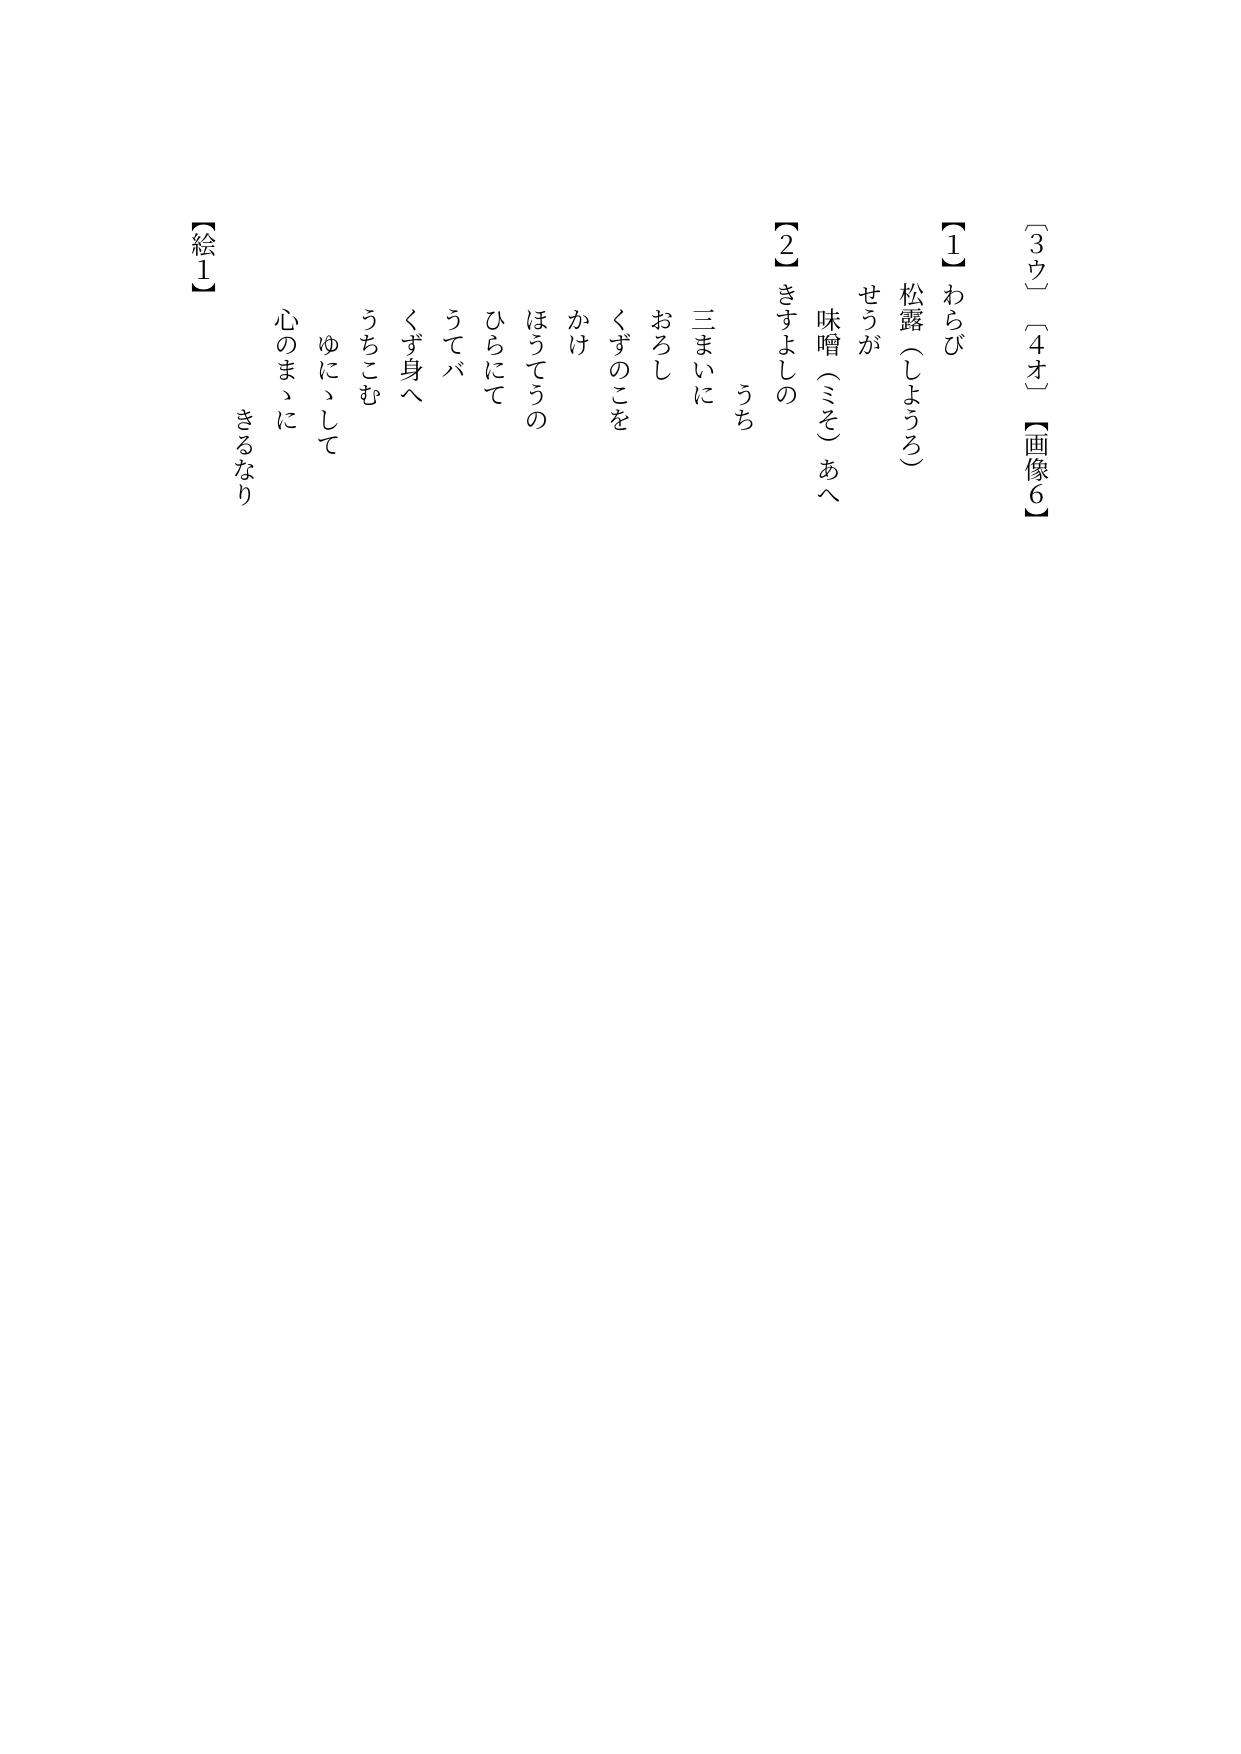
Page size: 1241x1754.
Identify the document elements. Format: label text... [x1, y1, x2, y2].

text 心のまゝに [266, 207, 308, 1577]
text 味噌（ミそ）あへ [808, 207, 849, 1577]
text うち [724, 207, 766, 1577]
text 【２】きすよしの [766, 207, 808, 1577]
text くず身へ [391, 207, 433, 1577]
text 【１】わらび [933, 207, 974, 1577]
text うちこむ [349, 207, 391, 1577]
text ほうてうの [516, 207, 558, 1577]
text くずのこを [599, 207, 641, 1577]
text せうが [849, 207, 891, 1577]
text ゆにゝして [308, 207, 349, 1577]
text きるなり [224, 207, 266, 1577]
text 松露（しようろ） [891, 207, 933, 1577]
text ひらにて [474, 207, 516, 1577]
text 三まいに [683, 207, 724, 1577]
text うてバ [433, 207, 474, 1577]
text かけ [558, 207, 599, 1577]
text おろし [641, 207, 683, 1577]
text 〔３ウ〕〔４オ〕【画像６】 [1016, 207, 1058, 1577]
text 【絵１】 [183, 207, 224, 1577]
